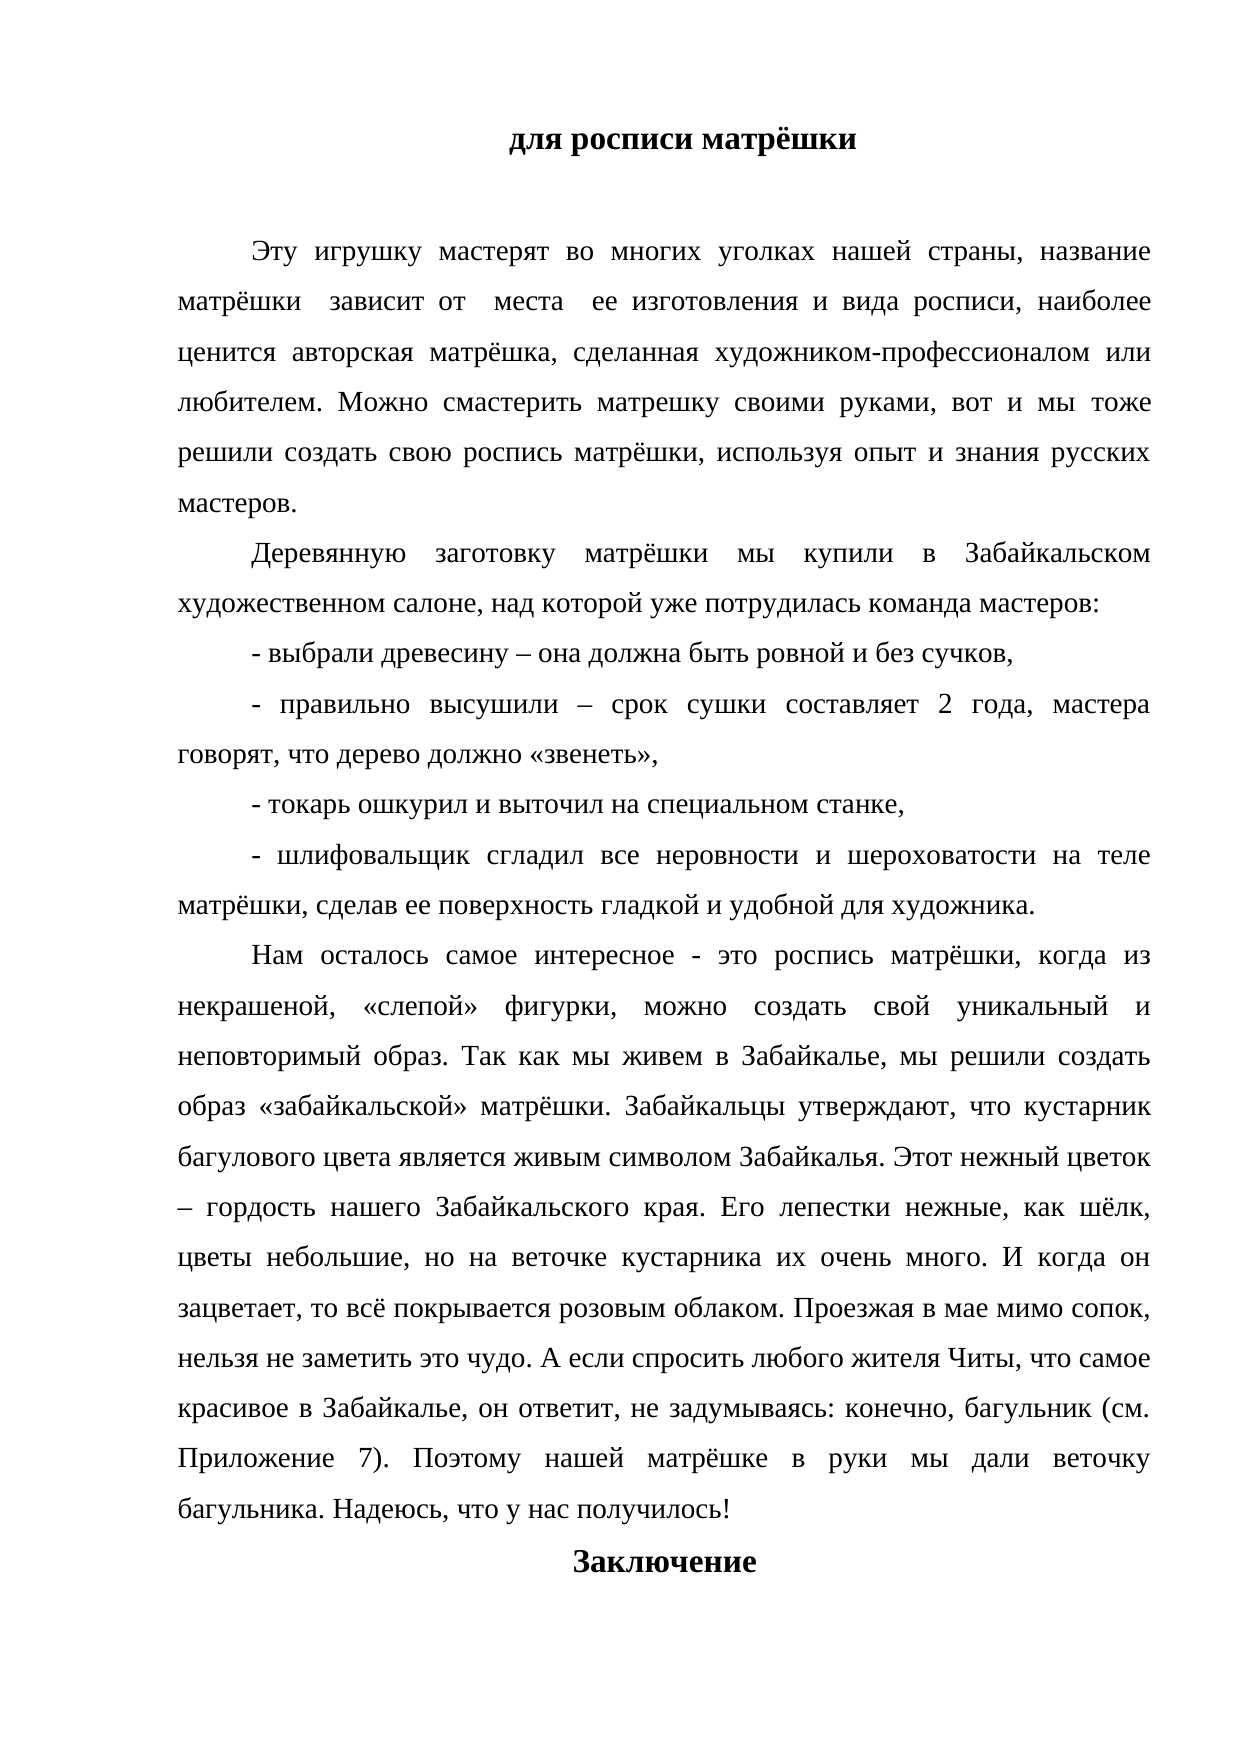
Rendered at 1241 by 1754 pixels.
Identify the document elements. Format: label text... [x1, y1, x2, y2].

text - правильно высушили – срок сушки составляет 2 года, мастера говорят, что дерево должно «звенеть», [177, 686, 1152, 770]
text Эту игрушку мастерят во многих уголках нашей страны, название матрёшки зависит от места ее изготовления и вида росписи, наиболее ценится авторская матрёшка, сделанная художником-профессионалом или любителем. Можно смастерить матрешку своими руками, вот и мы тоже решили создать свою роспись матрёшки, используя опыт и знания русских мастеров. [177, 233, 1152, 518]
text Заключение [177, 1541, 1152, 1579]
text для росписи матрёшки [215, 118, 1152, 156]
text - выбрали древесину – она должна быть ровной и без сучков, [177, 636, 1152, 669]
text Нам осталось самое интересное - это роспись матрёшки, когда из некрашеной, «слепой» фигурки, можно создать свой уникальный и неповторимый образ. Так как мы живем в Забайкалье, мы решили создать образ «забайкальской» матрёшки. Забайкальцы утверждают, что кустарник багулового цвета является живым символом Забайкалья. Этот нежный цветок – гордость нашего Забайкальского края. Его лепестки нежные, как шёлк, цветы небольшие, но на веточке кустарника их очень много. И когда он зацветает, то всё покрывается розовым облаком. Проезжая в мае мимо сопок, нельзя не заметить это чудо. А если спросить любого жителя Читы, что самое красивое в Забайкалье, он ответит, не задумываясь: конечно, багульник (см. Приложение 7). Поэтому нашей матрёшке в руки мы дали веточку багульника. Надеюсь, что у нас получилось! [177, 937, 1152, 1524]
text - шлифовальщик сгладил все неровности и шероховатости на теле матрёшки, сделав ее поверхность гладкой и удобной для художника. [177, 837, 1152, 921]
text - токарь ошкурил и выточил на специальном станке, [177, 787, 1152, 820]
text Деревянную заготовку матрёшки мы купили в Забайкальском художественном салоне, над которой уже потрудилась команда мастеров: [177, 535, 1152, 619]
